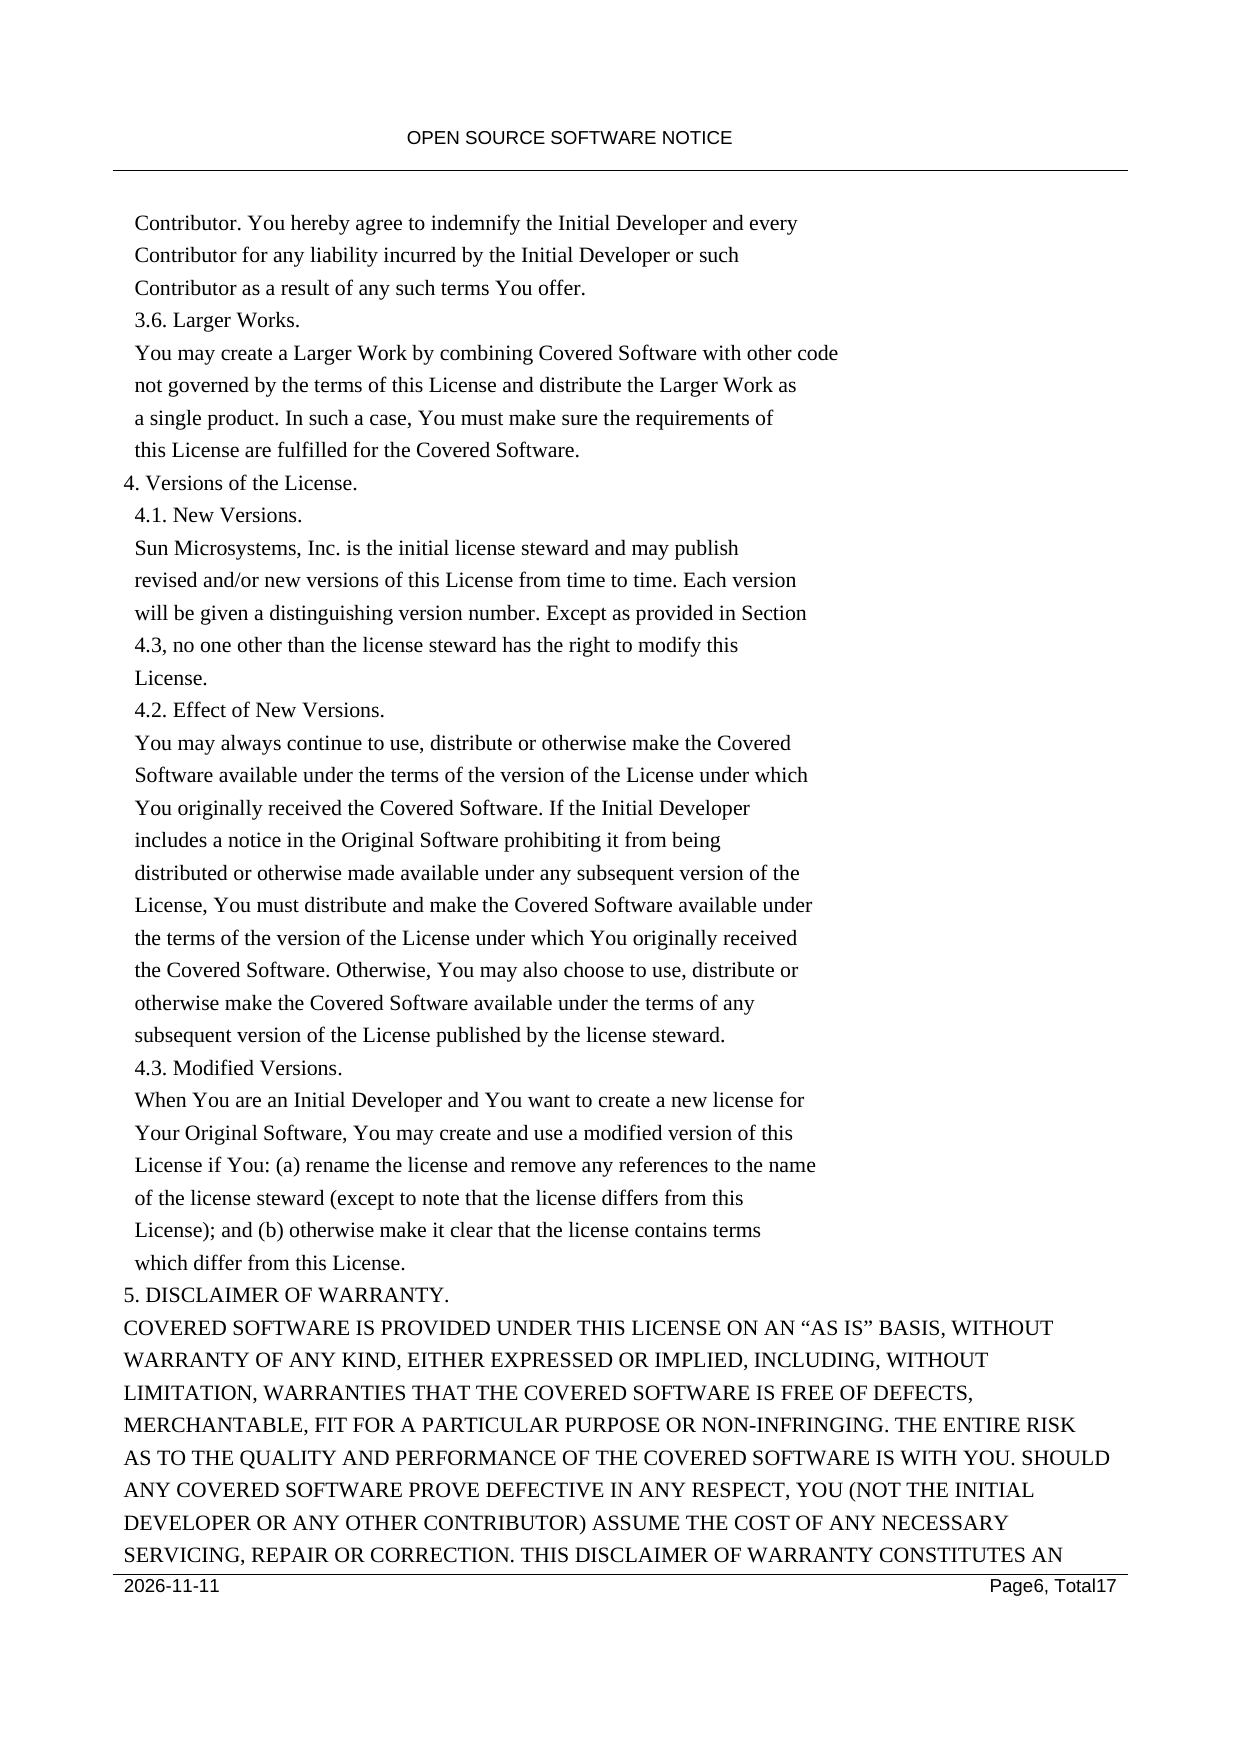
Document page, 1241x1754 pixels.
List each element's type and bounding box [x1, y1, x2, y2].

text [112, 206, 1128, 1571]
